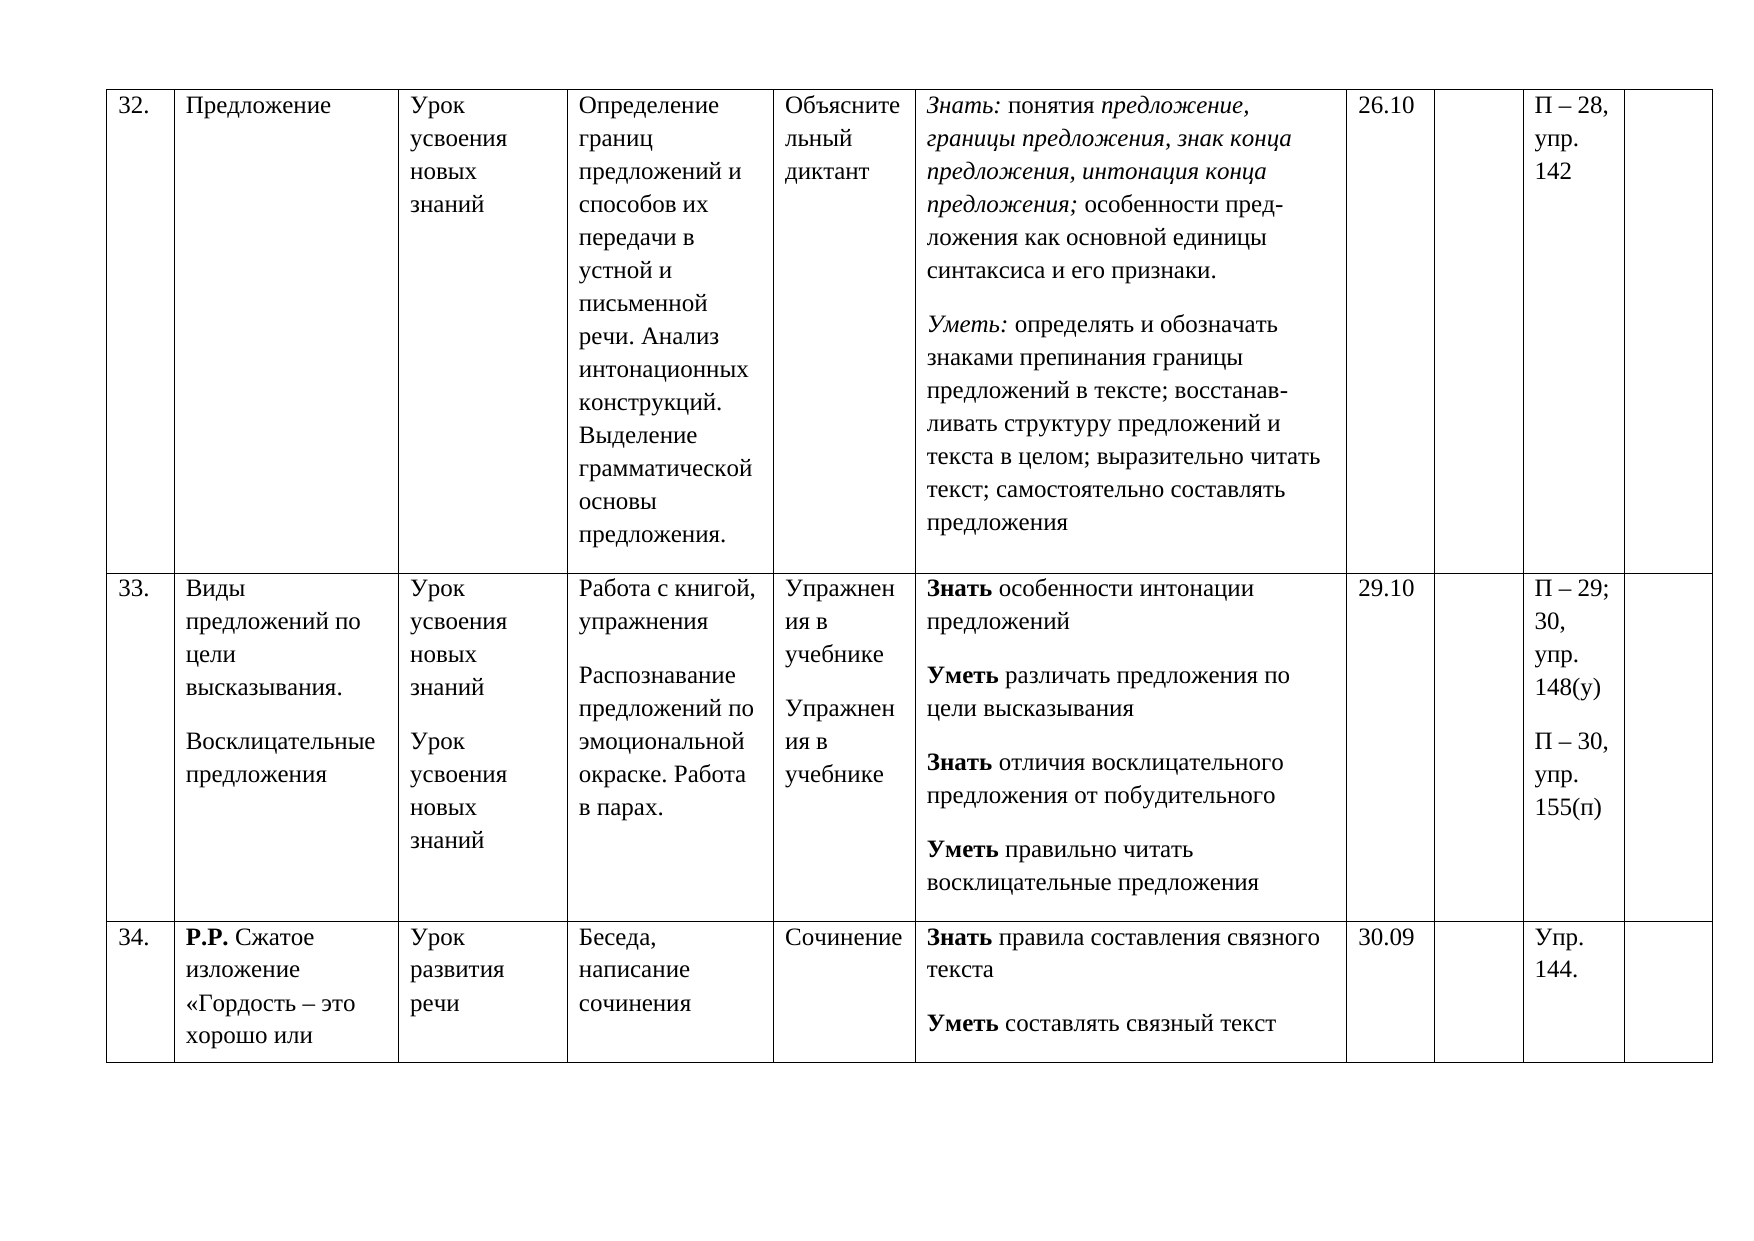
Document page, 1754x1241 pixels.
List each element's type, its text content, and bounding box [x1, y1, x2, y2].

table_cell [1625, 90, 1712, 572]
table_cell Работа с книгой, упражнения Распознавание предложений по эмоциональной окраске. Работа в парах. [568, 574, 773, 921]
table_cell [1625, 922, 1712, 1062]
table_cell Урок усвоения новых знаний [399, 90, 567, 572]
table_cell Объяснительный диктант [774, 90, 915, 572]
table_cell П – 28, упр. 142 [1524, 90, 1624, 572]
table_cell П – 29; 30, упр. 148(у) П – 30, упр. 155(п) [1524, 574, 1624, 921]
table_cell Знать: понятия предложение, границы предложения, знак конца предложения, интонация конца предложения; особенности предложения как основной единицы синтаксиса и его признаки. Уметь: определять и обозначать знаками препинания границы предложений в тексте; восстанавливать структуру предложений и текста в целом; выразительно читать текст; самостоятельно составлять предложения [916, 90, 1346, 572]
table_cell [916, 922, 1346, 1062]
table_cell Определение границ предложений и способов их передачи в устной и письменной речи. Анализ интонационных конструкций. Выделение грамматической основы предложения. [568, 90, 773, 572]
table_cell Предложение [175, 90, 398, 572]
table_cell 26.10 [1347, 90, 1434, 572]
table_cell [1435, 574, 1523, 921]
table_cell Урок развития речи [399, 922, 567, 1062]
table_cell [1435, 922, 1523, 1062]
table_cell Знать особенности интонации предложений Уметь различать предложения по цели высказывания Знать отличия восклицательного предложения от побудительного Уметь правильно читать восклицательные предложения [916, 574, 1346, 921]
table_cell 30.09 [1347, 922, 1434, 1062]
table_cell 29.10 [1347, 574, 1434, 921]
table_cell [175, 922, 398, 1062]
table_cell Упражнения в учебнике Упражнения в учебнике [774, 574, 915, 921]
table_cell Упр. 144. [1524, 922, 1624, 1062]
table_cell Виды предложений по цели высказывания. Восклицательные предложения [175, 574, 398, 921]
table_cell 34. [107, 922, 174, 1062]
table_cell 32. [107, 90, 174, 572]
table_cell [1625, 574, 1712, 921]
table_cell Урок усвоения новых знаний Урок усвоения новых знаний [399, 574, 567, 921]
table_cell 33. [107, 574, 174, 921]
table_cell [1435, 90, 1523, 572]
table_cell Сочинение [774, 922, 915, 1062]
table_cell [568, 922, 773, 1062]
